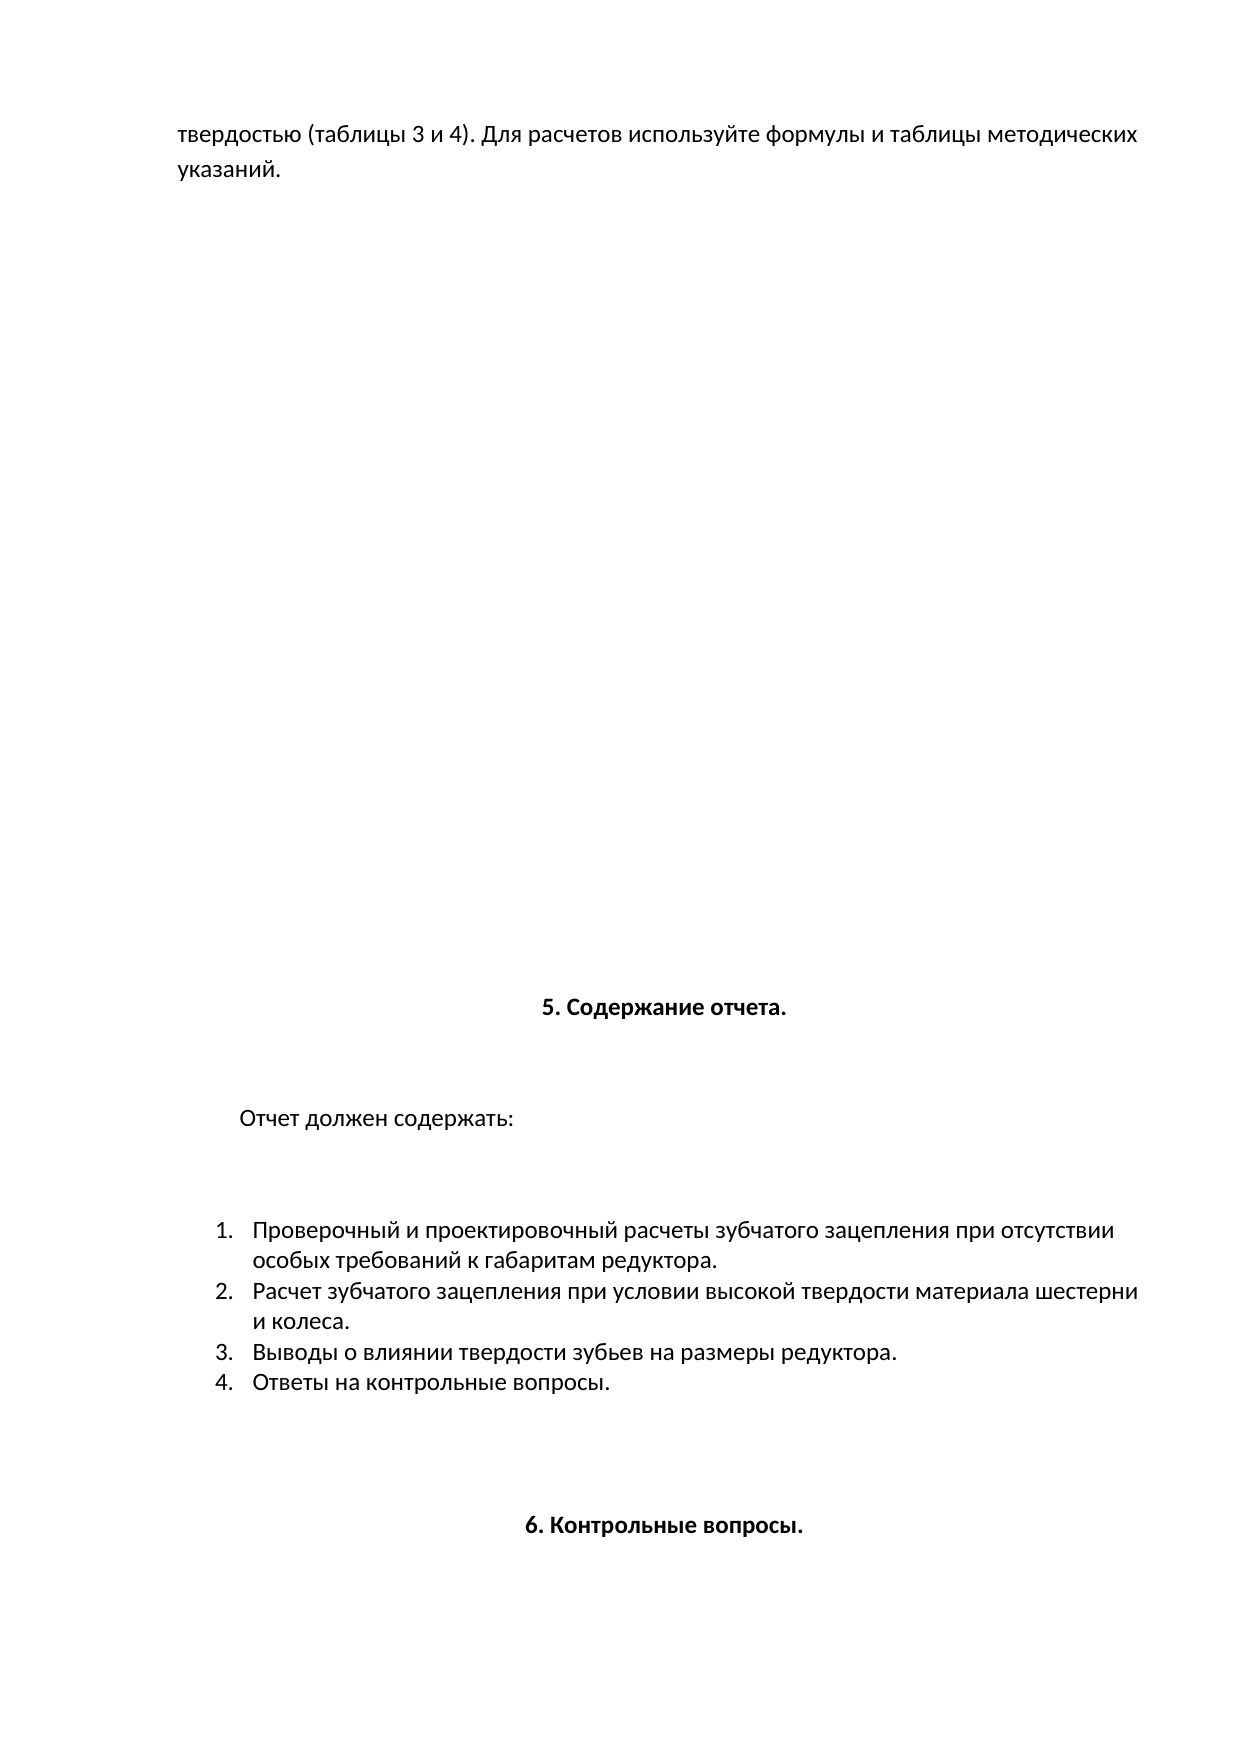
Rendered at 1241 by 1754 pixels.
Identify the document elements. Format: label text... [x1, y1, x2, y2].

list Проверочный и проектировочный расчеты зубчатого зацепления при отсутствии особых требований к габаритам редуктора. [215, 1214, 1152, 1275]
text Отчет должен содержать: [177, 1102, 1152, 1133]
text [177, 118, 1152, 184]
list Выводы о влиянии твердости зубьев на размеры редуктора. [215, 1336, 1152, 1367]
list Расчет зубчатого зацепления при условии высокой твердости материала шестерни и колеса. [215, 1275, 1152, 1336]
list Ответы на контрольные вопросы. [215, 1367, 1152, 1397]
text 6. Контрольные вопросы. [177, 1509, 1152, 1539]
text 5. Содержание отчета. [177, 991, 1152, 1021]
